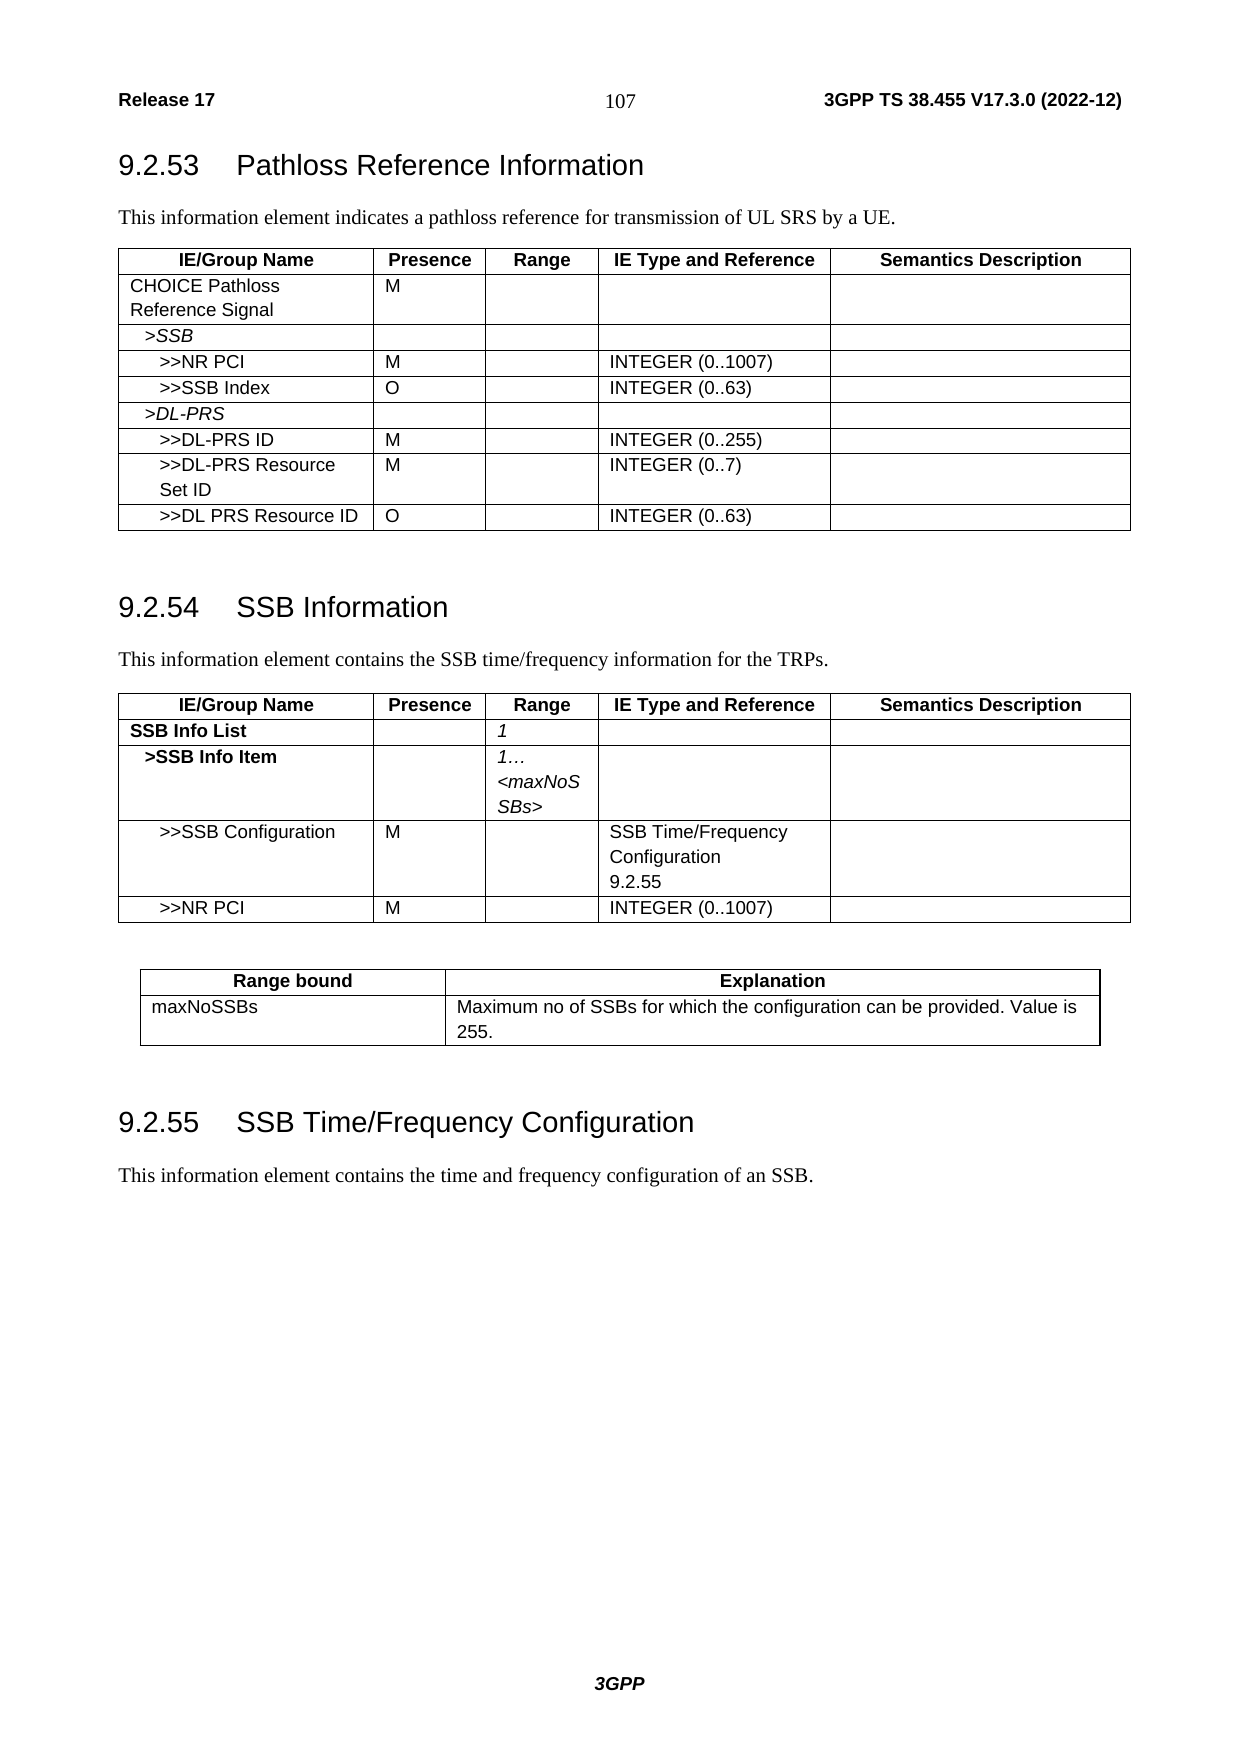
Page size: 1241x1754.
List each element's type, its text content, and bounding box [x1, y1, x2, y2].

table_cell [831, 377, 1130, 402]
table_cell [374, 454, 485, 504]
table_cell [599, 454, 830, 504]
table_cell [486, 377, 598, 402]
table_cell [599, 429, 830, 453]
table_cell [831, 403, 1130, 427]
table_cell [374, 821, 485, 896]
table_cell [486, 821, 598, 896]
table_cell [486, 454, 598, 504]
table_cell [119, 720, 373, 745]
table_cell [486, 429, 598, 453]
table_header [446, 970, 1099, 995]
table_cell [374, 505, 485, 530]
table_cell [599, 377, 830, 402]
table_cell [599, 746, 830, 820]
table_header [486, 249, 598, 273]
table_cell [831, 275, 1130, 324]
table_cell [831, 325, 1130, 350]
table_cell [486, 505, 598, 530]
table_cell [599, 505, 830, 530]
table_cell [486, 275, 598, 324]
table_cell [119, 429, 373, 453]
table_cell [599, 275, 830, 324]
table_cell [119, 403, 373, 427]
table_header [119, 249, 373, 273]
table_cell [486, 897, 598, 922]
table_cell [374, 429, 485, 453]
text This information element indicates a pathloss reference for transmission of UL SRS by a UE. [118, 205, 1122, 229]
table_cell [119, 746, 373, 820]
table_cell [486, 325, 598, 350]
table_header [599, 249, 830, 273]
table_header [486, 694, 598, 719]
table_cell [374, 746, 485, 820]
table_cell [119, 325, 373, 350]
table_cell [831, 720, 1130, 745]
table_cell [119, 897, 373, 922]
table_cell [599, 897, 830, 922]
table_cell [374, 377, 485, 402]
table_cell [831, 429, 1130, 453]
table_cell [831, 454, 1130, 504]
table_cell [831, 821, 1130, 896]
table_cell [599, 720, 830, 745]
subtitle 9.2.54 SSB Information [118, 589, 1122, 623]
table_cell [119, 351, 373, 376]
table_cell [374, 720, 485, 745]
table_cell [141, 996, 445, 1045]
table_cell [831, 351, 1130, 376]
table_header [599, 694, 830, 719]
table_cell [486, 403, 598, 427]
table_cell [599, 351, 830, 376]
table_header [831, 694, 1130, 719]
text This information element contains the SSB time/frequency information for the TRPs. [118, 647, 1122, 671]
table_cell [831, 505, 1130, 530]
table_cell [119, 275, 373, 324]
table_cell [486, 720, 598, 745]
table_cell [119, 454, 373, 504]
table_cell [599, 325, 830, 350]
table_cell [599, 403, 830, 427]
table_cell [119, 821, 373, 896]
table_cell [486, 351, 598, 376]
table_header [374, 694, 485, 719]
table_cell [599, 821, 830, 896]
subtitle 9.2.55 SSB Time/Frequency Configuration [118, 1105, 1122, 1139]
text This information element contains the time and frequency configuration of an SSB. [118, 1163, 1122, 1187]
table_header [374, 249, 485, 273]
subtitle 9.2.53 Pathloss Reference Information [118, 147, 1122, 181]
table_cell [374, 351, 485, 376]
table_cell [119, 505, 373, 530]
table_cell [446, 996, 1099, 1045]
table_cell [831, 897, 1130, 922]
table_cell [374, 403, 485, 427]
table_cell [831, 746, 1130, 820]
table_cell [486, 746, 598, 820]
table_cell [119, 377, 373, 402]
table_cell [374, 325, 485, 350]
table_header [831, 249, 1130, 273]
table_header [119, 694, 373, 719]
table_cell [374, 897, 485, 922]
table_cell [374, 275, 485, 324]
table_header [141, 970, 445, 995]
